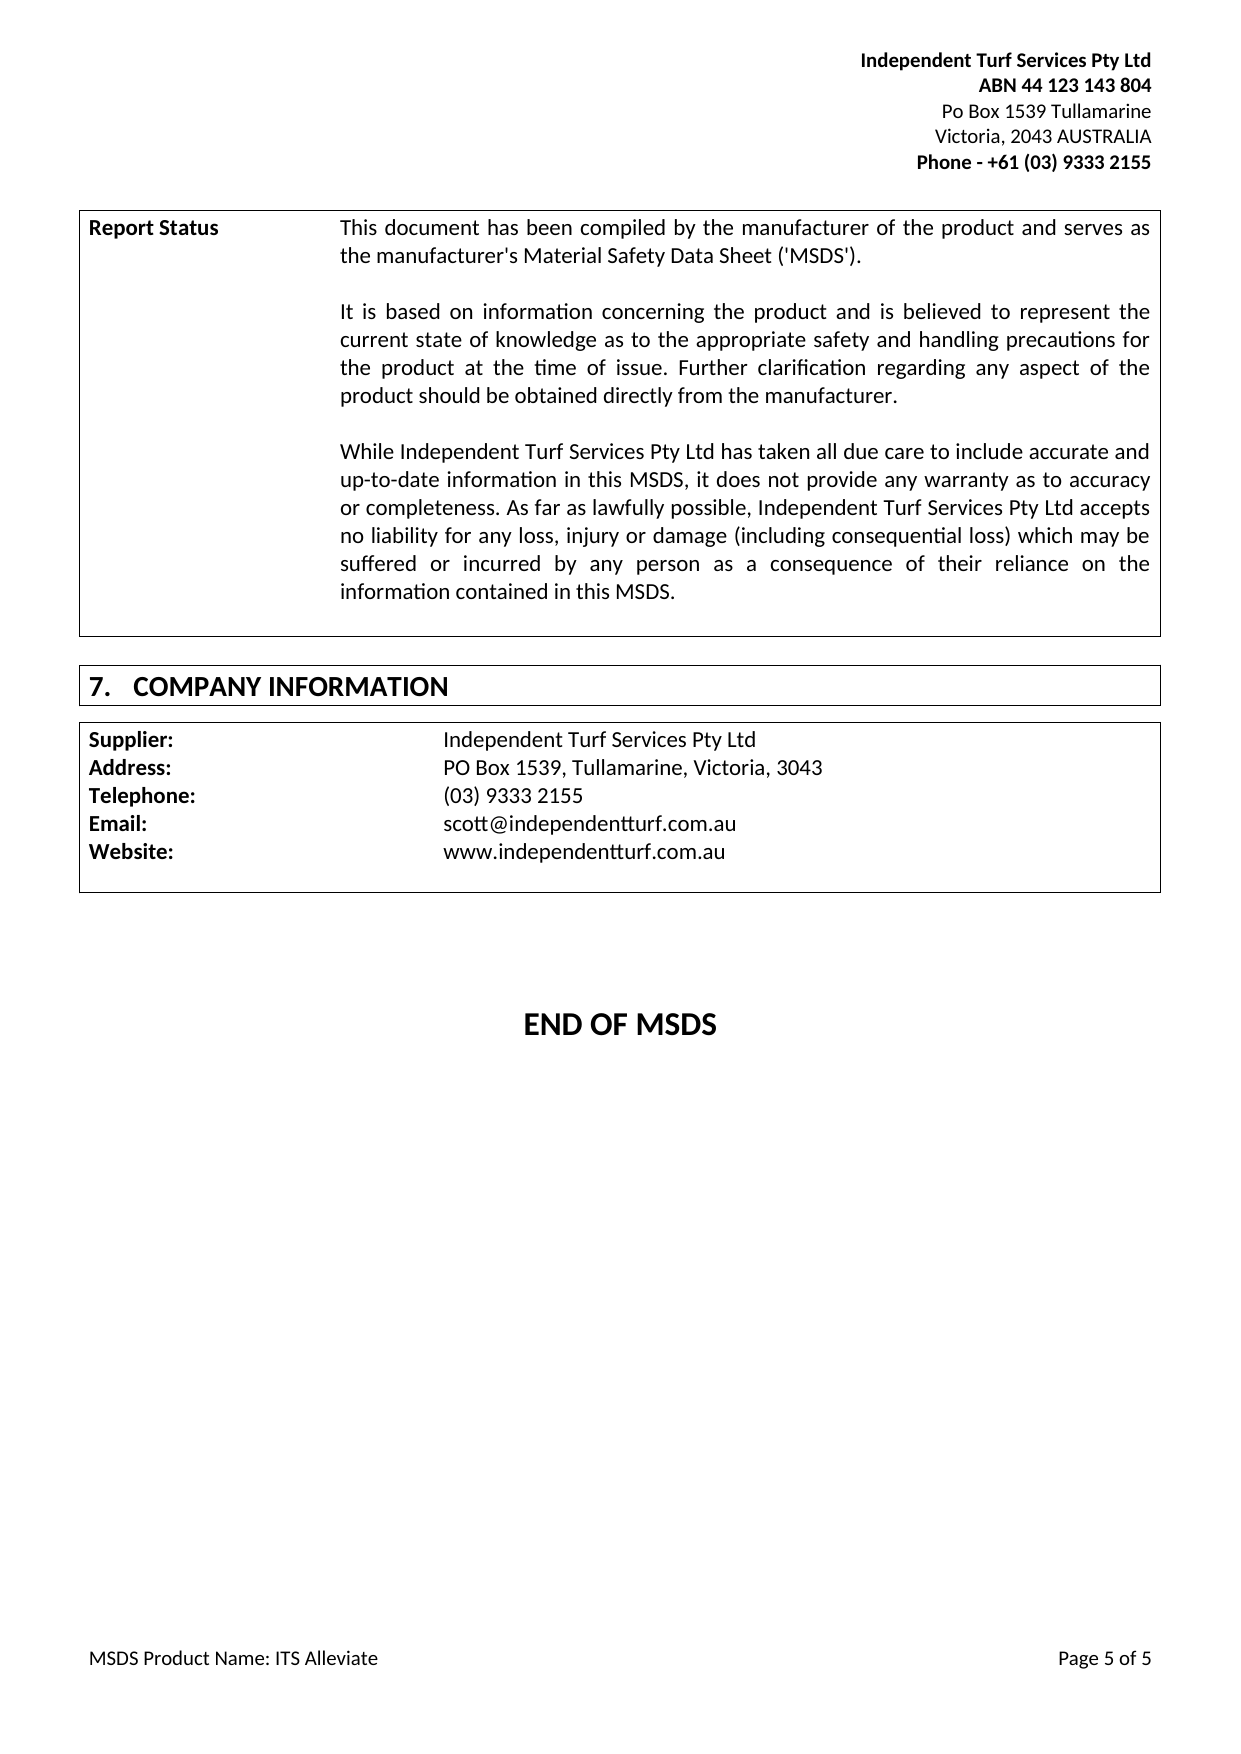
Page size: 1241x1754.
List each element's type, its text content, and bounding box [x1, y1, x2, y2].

text Supplier: Independent Turf Services Pty Ltd [80, 723, 1160, 753]
text While Independent Turf Services Pty Ltd has taken all due care to include accurate and up-to-date information in this MSDS, it does not provide any warranty as to accuracy or completeness. As far as lawfully possible, Independent Turf Services Pty Ltd accepts no liability for any loss, injury or damage (including consequential loss) which may be suffered or incurred by any person as a consequence of their reliance on the information contained in this MSDS. [89, 437, 1152, 605]
text Email: scott@independentturf.com.au [89, 809, 1152, 837]
text END OF MSDS [89, 1003, 1152, 1044]
text Address: PO Box 1539, Tullamarine, Victoria, 3043 [89, 753, 1152, 781]
list COMPANY INFORMATION [80, 666, 1160, 705]
text Telephone: (03) 9333 2155 [89, 781, 1152, 809]
text Website: www.independentturf.com.au [89, 837, 1152, 865]
text Report Status This document has been compiled by the manufacturer of the product and serves as the manufacturer's Material Safety Data Sheet ('MSDS'). [80, 211, 1160, 269]
text It is based on information concerning the product and is believed to represent the current state of knowledge as to the appropriate safety and handling precautions for the product at the time of issue. Further clarification regarding any aspect of the product should be obtained directly from the manufacturer. [89, 297, 1152, 409]
